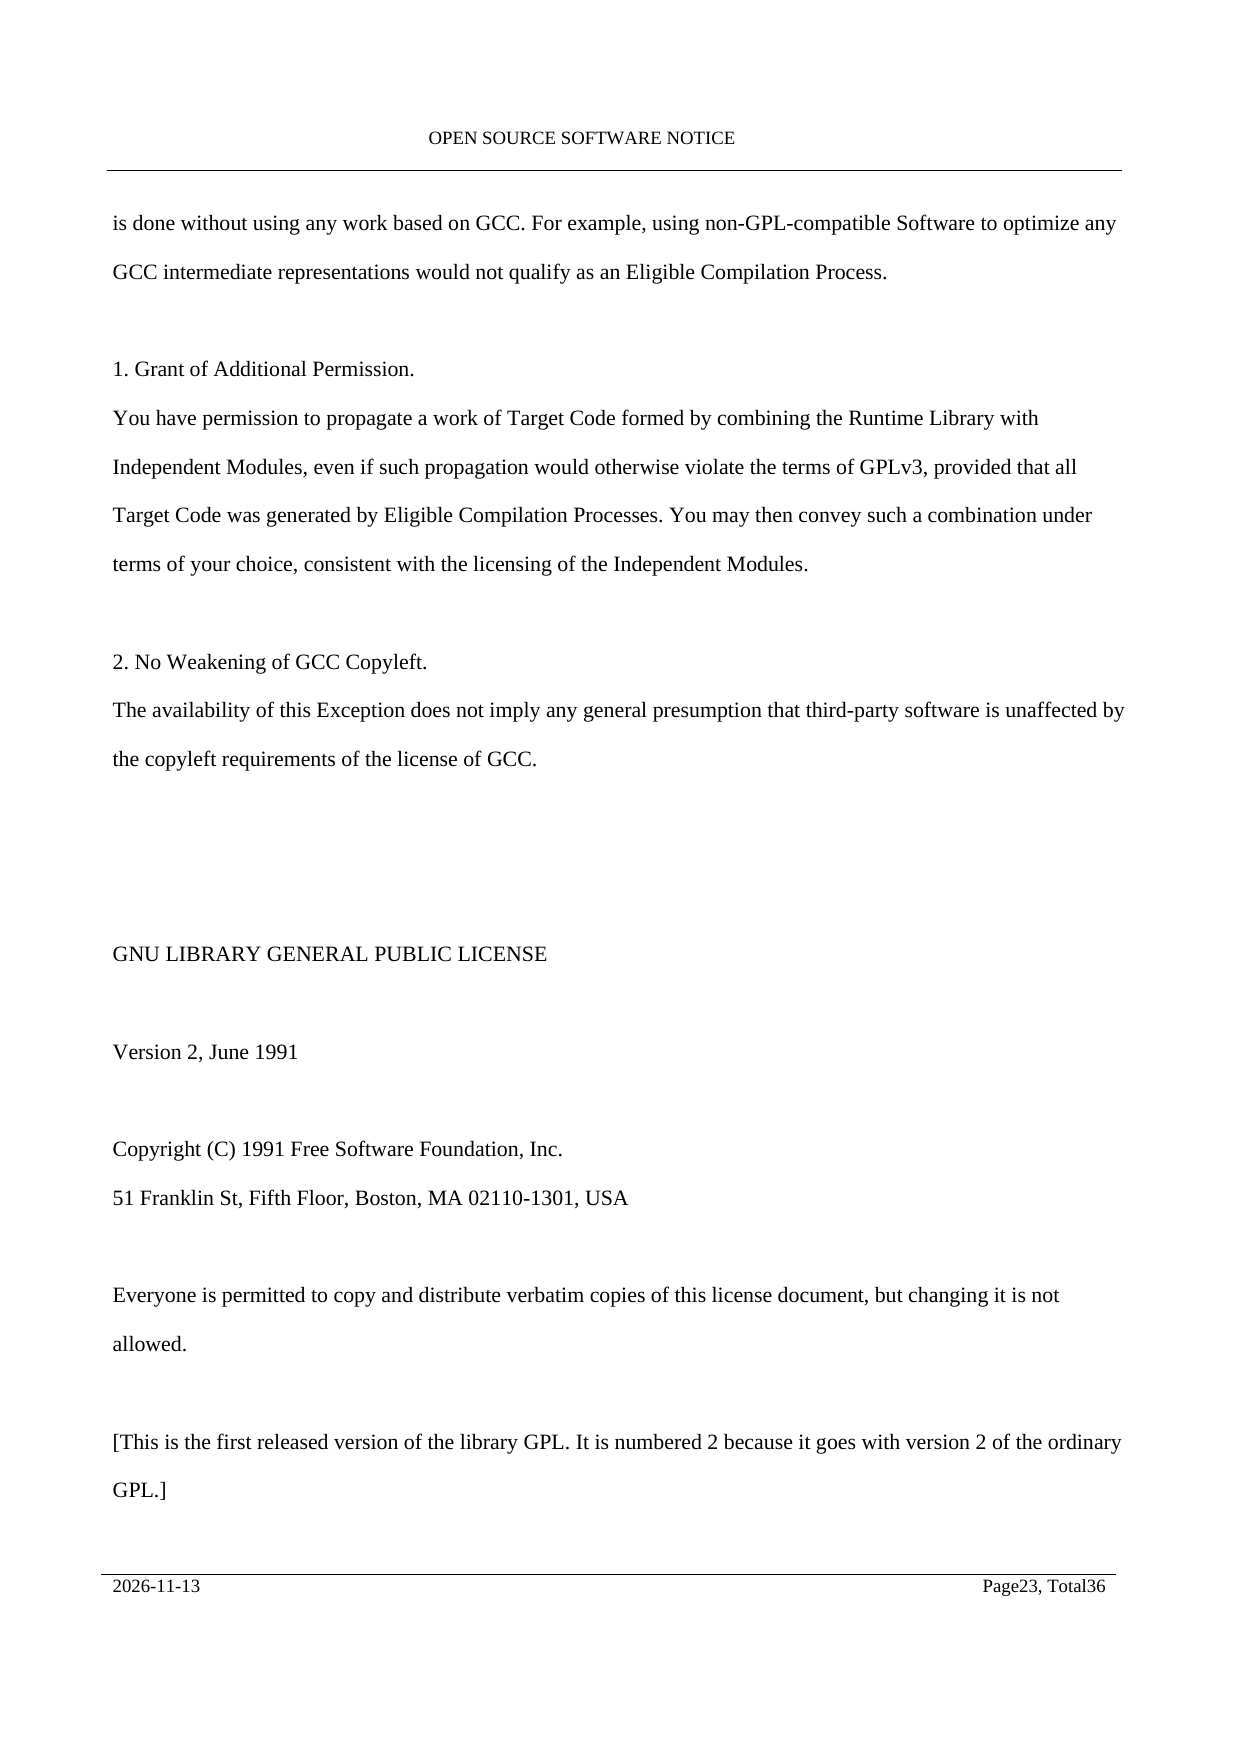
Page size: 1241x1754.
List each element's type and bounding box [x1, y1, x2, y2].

text [112, 206, 1128, 1506]
